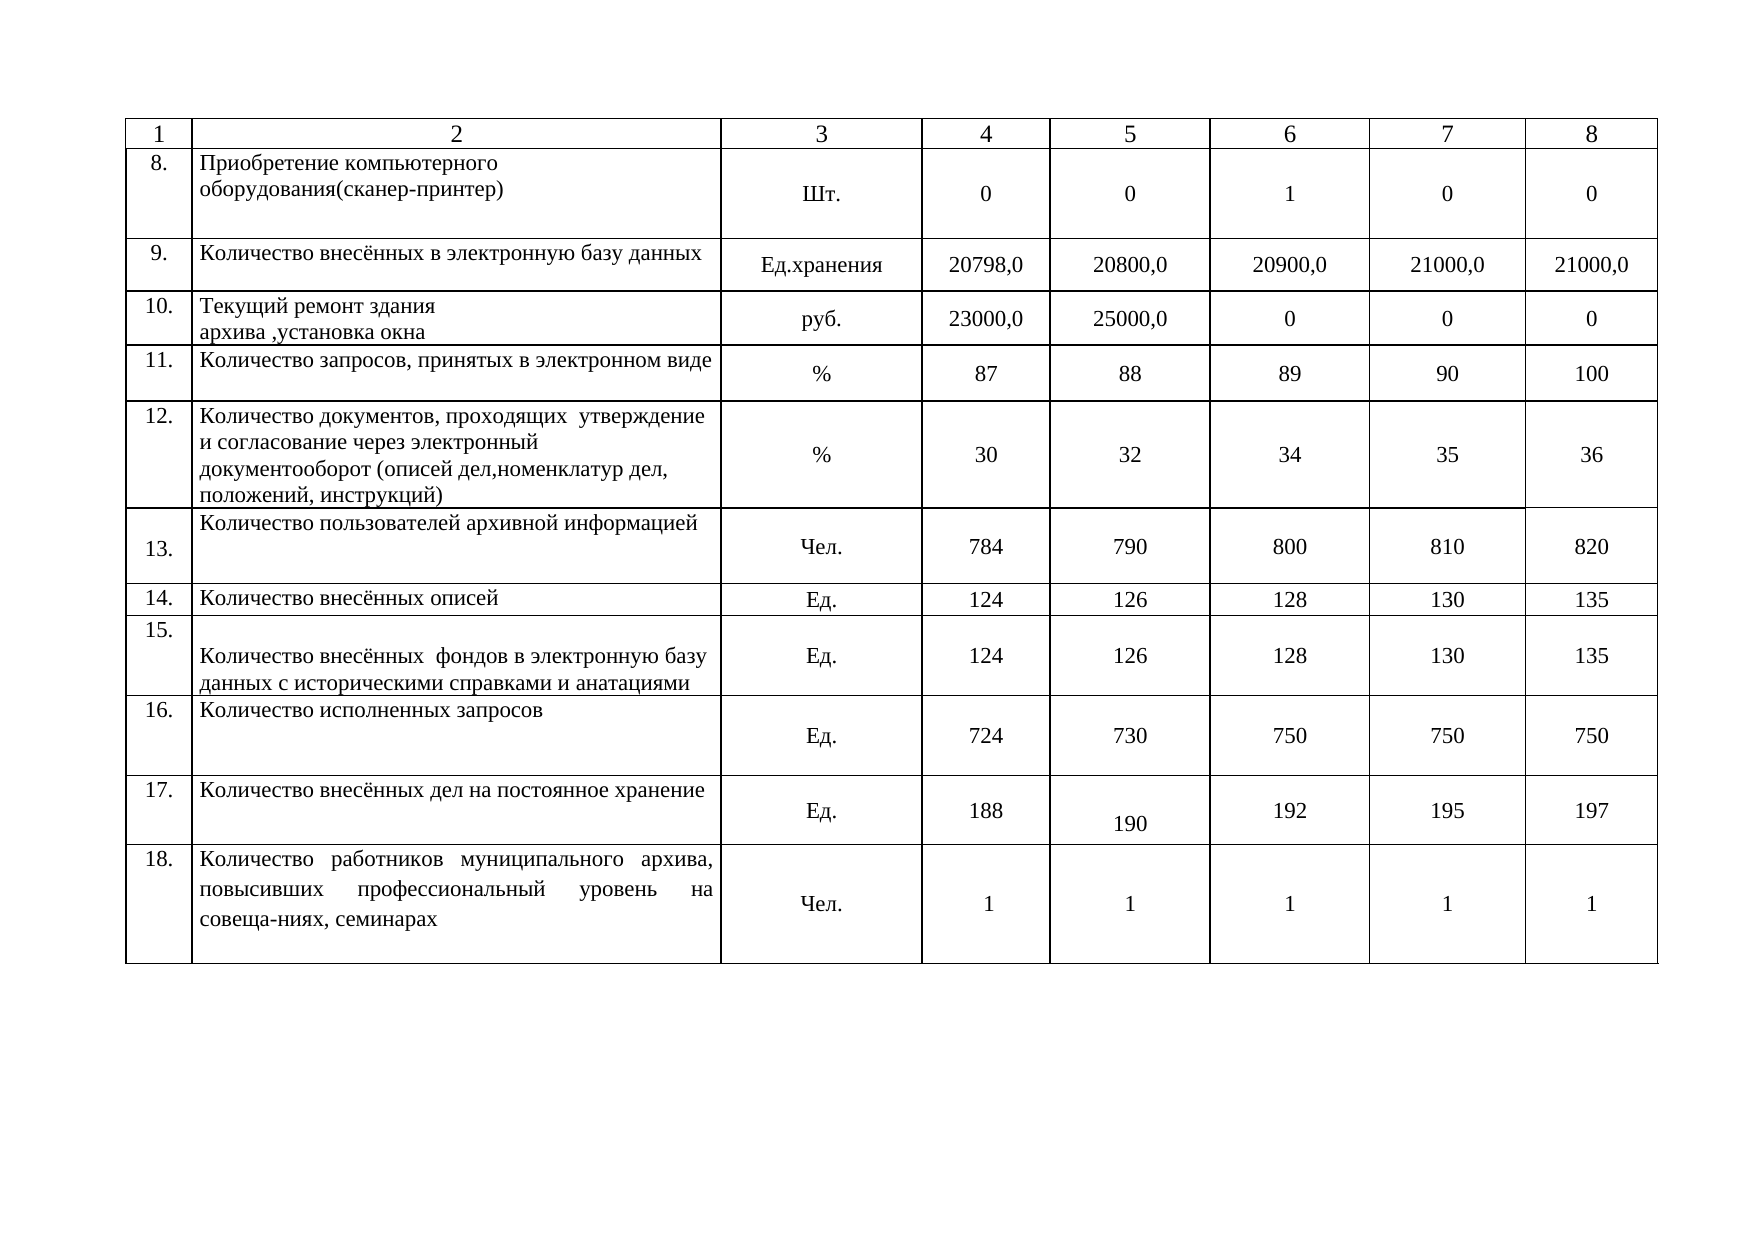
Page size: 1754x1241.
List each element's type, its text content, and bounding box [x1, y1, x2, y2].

table_cell Ед.хранения [722, 239, 921, 290]
table_cell 16. [127, 696, 191, 775]
table_cell Количество работников муниципального архива, повысивших профессиональный уровень на совеща-ниях, семинарах [193, 845, 720, 963]
table_cell 32 [1051, 402, 1209, 507]
table_cell Ед. [722, 584, 921, 615]
table_cell 197 [1526, 776, 1657, 844]
table_cell % [722, 402, 921, 507]
table_cell 9. [127, 239, 191, 290]
table_cell 1 [1526, 845, 1657, 963]
table_cell 35 [1370, 402, 1525, 507]
table_cell 20900,0 [1211, 239, 1369, 290]
table_cell 21000,0 [1526, 239, 1657, 290]
table_cell Чел. [722, 845, 921, 963]
table_cell Количество запросов, принятых в электронном виде [193, 346, 720, 400]
table_cell 0 [1526, 292, 1657, 344]
table_header 2 [193, 119, 720, 148]
table_cell Текущий ремонт здания архива ,установка окна [193, 292, 720, 344]
table_cell % [722, 346, 921, 400]
table_cell Ед. [722, 776, 921, 844]
table_cell 190 [1051, 776, 1209, 844]
table_cell 25000,0 [1051, 292, 1209, 344]
table_cell 126 [1051, 584, 1209, 615]
table_cell 89 [1211, 346, 1369, 400]
table_cell Чел. [722, 509, 921, 583]
table_cell 730 [1051, 696, 1209, 775]
table_cell 126 [1051, 616, 1209, 695]
table_cell 20800,0 [1051, 239, 1209, 290]
table_cell Количество внесённых в электронную базу данных [193, 239, 720, 290]
table_cell 10. [127, 292, 191, 344]
table_cell 20798,0 [923, 239, 1049, 290]
table_cell 810 [1370, 509, 1525, 583]
table_cell 750 [1370, 696, 1525, 775]
table_cell 750 [1211, 696, 1369, 775]
table_cell 12. [127, 402, 191, 507]
table_cell 21000,0 [1370, 239, 1525, 290]
table_header 6 [1211, 119, 1369, 148]
table_cell 0 [923, 149, 1049, 237]
table_cell 17. [127, 776, 191, 844]
table_cell Количество исполненных запросов [193, 696, 720, 775]
table_cell 1 [1211, 845, 1369, 963]
table_cell 128 [1211, 616, 1369, 695]
table_cell 135 [1526, 584, 1657, 615]
table_cell 0 [1370, 149, 1525, 237]
table_cell 15. [127, 616, 191, 695]
table_cell 130 [1370, 584, 1525, 615]
table_cell 0 [1211, 292, 1369, 344]
table_cell 36 [1526, 402, 1657, 507]
table_cell 30 [923, 402, 1049, 507]
table_header 5 [1051, 119, 1209, 148]
table_cell 192 [1211, 776, 1369, 844]
table_cell руб. [722, 292, 921, 344]
table_header 4 [923, 119, 1049, 148]
table_cell 1 [1051, 845, 1209, 963]
table_cell 0 [1051, 149, 1209, 237]
table_cell Количество документов, проходящих утверждение и согласование через электронный документооборот (описей дел,номенклатур дел, положений, инструкций) [193, 402, 720, 507]
table_header 7 [1370, 119, 1525, 148]
table_cell 0 [1370, 292, 1525, 344]
table_cell 0 [1526, 149, 1657, 237]
table_cell Приобретение компьютерного оборудования(сканер-принтер) [193, 149, 720, 237]
table_cell 124 [923, 584, 1049, 615]
table_cell Количество внесённых описей [193, 584, 720, 615]
table_cell Ед. [722, 616, 921, 695]
table_header 1 [126, 119, 191, 148]
table_cell 724 [923, 696, 1049, 775]
table_cell 124 [923, 616, 1049, 695]
table_cell 34 [1211, 402, 1369, 507]
table_cell 88 [1051, 346, 1209, 400]
table_cell 13. [127, 509, 191, 583]
table_cell 790 [1051, 509, 1209, 583]
table_cell 195 [1370, 776, 1525, 844]
table_cell 135 [1526, 616, 1657, 695]
table_cell 750 [1526, 696, 1657, 775]
table_cell 188 [923, 776, 1049, 844]
table_cell 784 [923, 509, 1049, 583]
table_cell 90 [1370, 346, 1525, 400]
table_cell 1 [1211, 149, 1369, 237]
table_cell Ед. [722, 696, 921, 775]
table_cell 11. [127, 346, 191, 400]
table_cell 23000,0 [923, 292, 1049, 344]
table_cell 87 [923, 346, 1049, 400]
table_header 3 [722, 119, 921, 148]
table_cell 130 [1370, 616, 1525, 695]
table_cell 1 [923, 845, 1049, 963]
table_cell Количество пользователей архивной информацией [193, 509, 720, 583]
table_cell 820 [1526, 508, 1657, 583]
table_cell Шт. [722, 149, 921, 237]
table_header 8 [1526, 119, 1657, 148]
table_cell Количество внесённых фондов в электронную базу данных с историческими справками и анатациями [193, 616, 720, 695]
table_cell 8. [127, 149, 191, 237]
table_cell 100 [1526, 346, 1657, 400]
table_cell Количество внесённых дел на постоянное хранение [193, 776, 720, 844]
table_cell 18. [127, 845, 191, 963]
table_cell 128 [1211, 584, 1369, 615]
table_cell 1 [1370, 845, 1525, 963]
table_cell 14. [127, 584, 191, 615]
table_cell 800 [1211, 509, 1369, 583]
